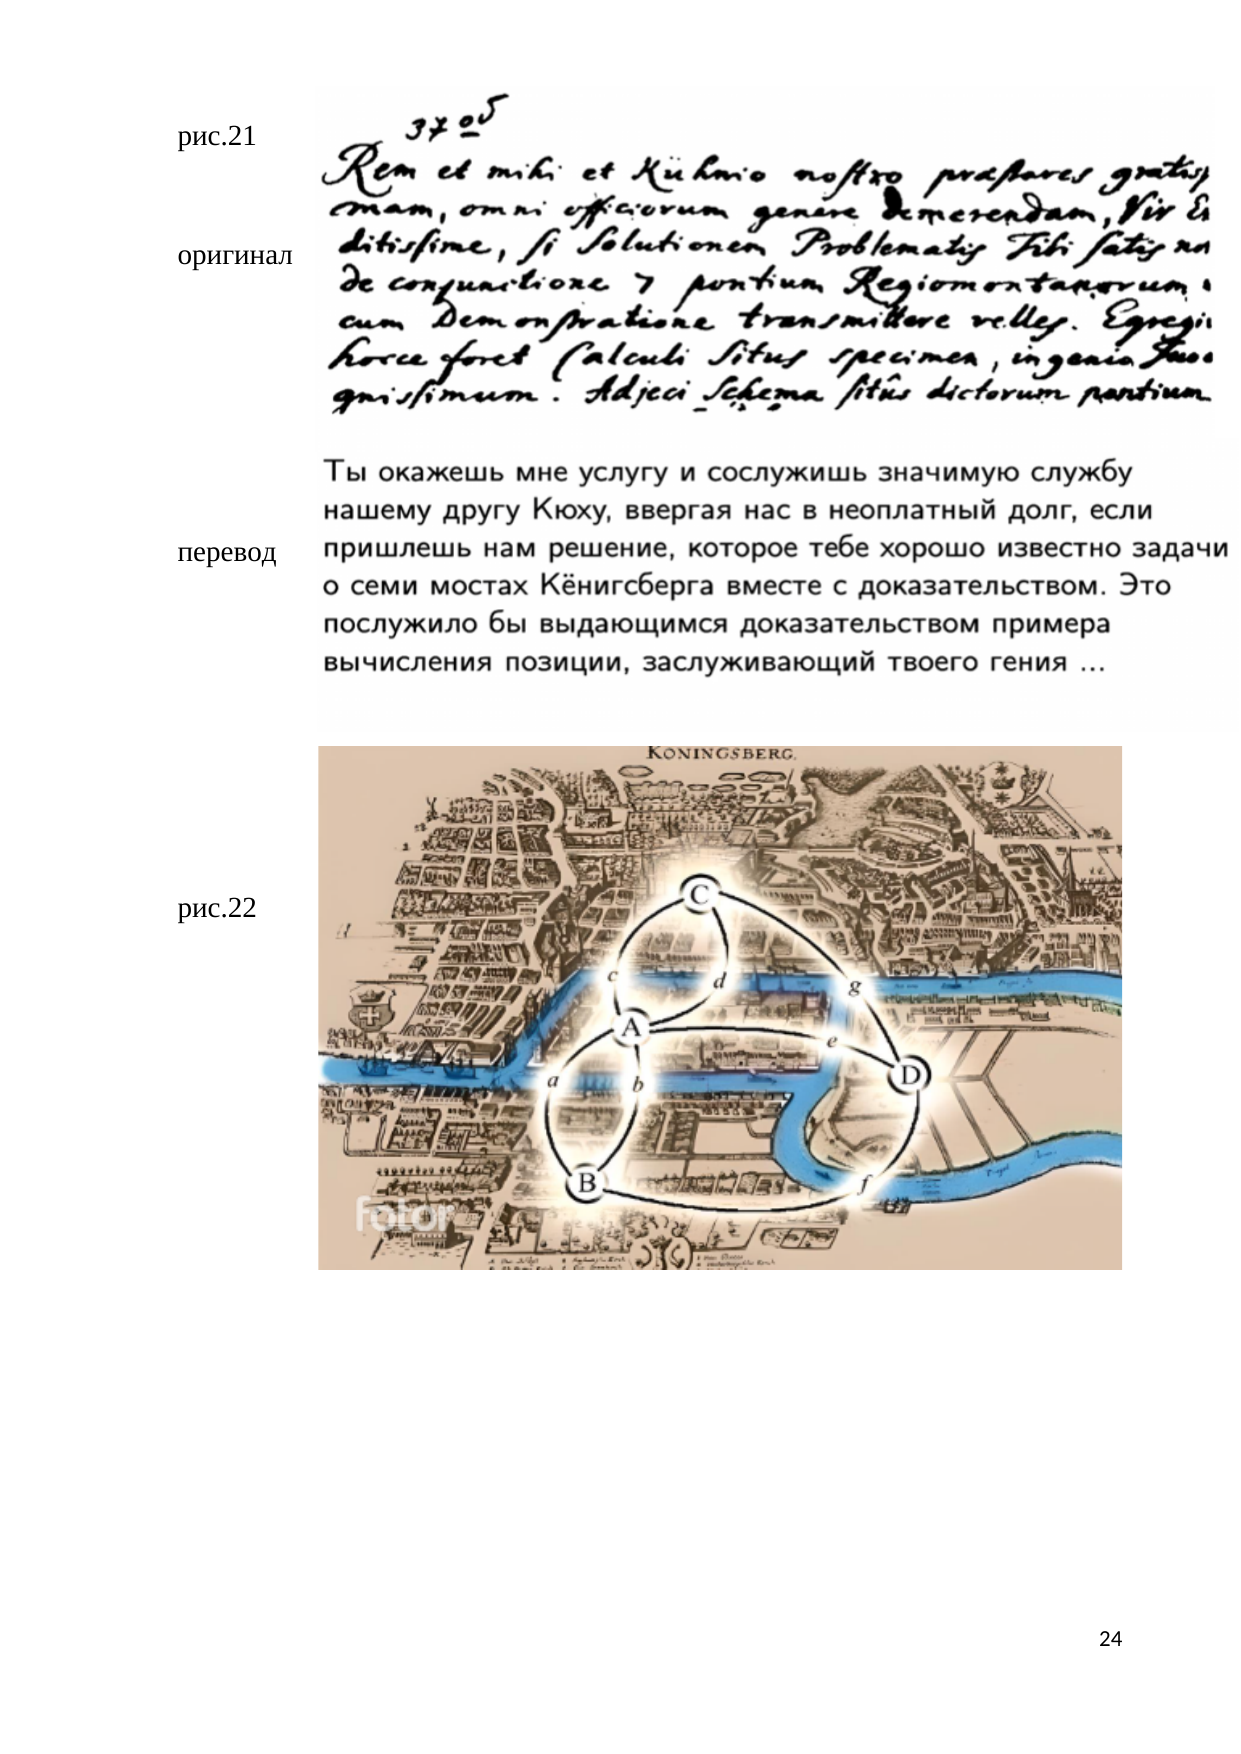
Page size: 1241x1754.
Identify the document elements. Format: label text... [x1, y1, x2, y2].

picture [315, 86, 1240, 732]
text рис.21 [177, 118, 315, 152]
picture [318, 746, 1123, 1270]
text перевод [177, 534, 316, 567]
text оригинал [177, 237, 315, 270]
text рис.22 [177, 890, 318, 923]
